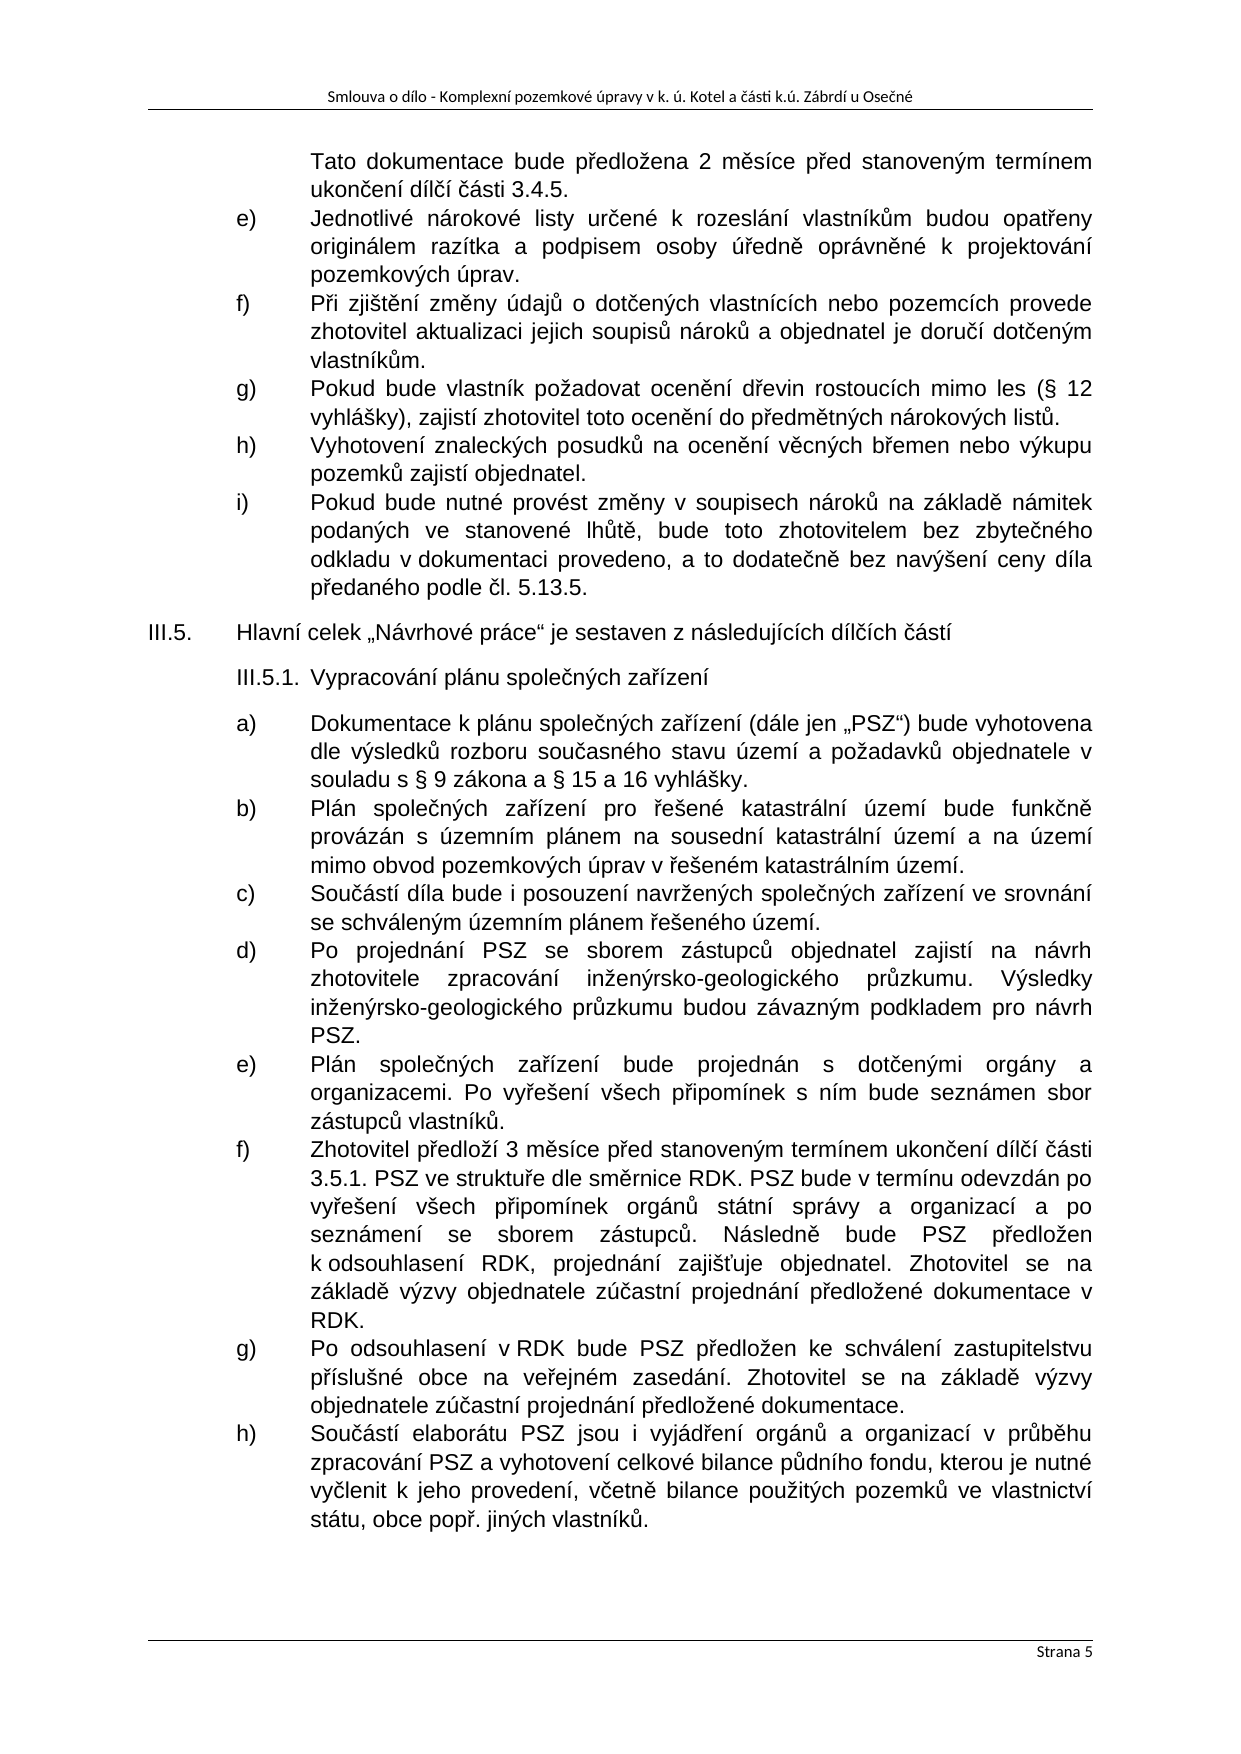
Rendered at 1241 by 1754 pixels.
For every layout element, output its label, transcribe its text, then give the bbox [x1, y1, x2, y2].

text Součástí díla bude i posouzení navržených společných zařízení ve srovnání se schváleným územním plánem řešeného území. [236, 880, 1093, 935]
text Plán společných zařízení pro řešené katastrální území bude funkčně provázán s územním plánem na sousední katastrální území a na území mimo obvod pozemkových úprav v řešeném katastrálním území. [236, 795, 1093, 878]
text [236, 148, 1093, 202]
text Součástí elaborátu PSZ jsou i vyjádření orgánů a organizací v průběhu zpracování PSZ a vyhotovení celkové bilance půdního fondu, kterou je nutné vyčlenit k jeho provedení, včetně bilance použitých pozemků ve vlastnictví státu, obce popř. jiných vlastníků. [236, 1420, 1093, 1532]
text Plán společných zařízení bude projednán s dotčenými orgány a organizacemi. Po vyřešení všech připomínek s ním bude seznámen sbor zástupců vlastníků. [236, 1051, 1093, 1134]
text Při zjištění změny údajů o dotčených vlastnících nebo pozemcích provede zhotovitel aktualizaci jejich soupisů nároků a objednatel je doručí dotčeným vlastníkům. [236, 290, 1093, 373]
text Pokud bude nutné provést změny v soupisech nároků na základě námitek podaných ve stanovené lhůtě, bude toto zhotovitelem bez zbytečného odkladu v dokumentaci provedeno, a to dodatečně bez navýšení ceny díla předaného podle čl. 5.13.5. [236, 489, 1093, 601]
text Dokumentace k plánu společných zařízení (dále jen „PSZ“) bude vyhotovena dle výsledků rozboru současného stavu území a požadavků objednatele v souladu s § 9 zákona a § 15 a 16 vyhlášky. [236, 709, 1093, 793]
text Jednotlivé nárokové listy určené k rozeslání vlastníkům budou opatřeny originálem razítka a podpisem osoby úředně oprávněné k projektování pozemkových úprav. [236, 204, 1093, 288]
text Po odsouhlasení v RDK bude PSZ předložen ke schválení zastupitelstvu příslušné obce na veřejném zasedání. Zhotovitel se na základě výzvy objednatele zúčastní projednání předložené dokumentace. [236, 1335, 1093, 1418]
text Vypracování plánu společných zařízení [236, 664, 1093, 691]
text Vyhotovení znaleckých posudků na ocenění věcných břemen nebo výkupu pozemků zajistí objednatel. [236, 432, 1093, 487]
list Hlavní celek „Návrhové práce“ je sestaven z následujících dílčích částí [148, 619, 1093, 646]
text Pokud bude vlastník požadovat ocenění dřevin rostoucích mimo les (§ 12 vyhlášky), zajistí zhotovitel toto ocenění do předmětných nárokových listů. [236, 375, 1093, 430]
text Po projednání PSZ se sborem zástupců objednatel zajistí na návrh zhotovitele zpracování inženýrsko-geologického průzkumu. Výsledky inženýrsko-geologického průzkumu budou závazným podkladem pro návrh PSZ. [236, 937, 1093, 1049]
text Zhotovitel předloží 3 měsíce před stanoveným termínem ukončení dílčí části 3.5.1. PSZ ve struktuře dle směrnice RDK. PSZ bude v termínu odevzdán po vyřešení všech připomínek orgánů státní správy a organizací a po seznámení se sborem zástupců. Následně bude PSZ předložen k odsouhlasení RDK, projednání zajišťuje objednatel. Zhotovitel se na základě výzvy objednatele zúčastní projednání předložené dokumentace v RDK. [236, 1136, 1093, 1333]
